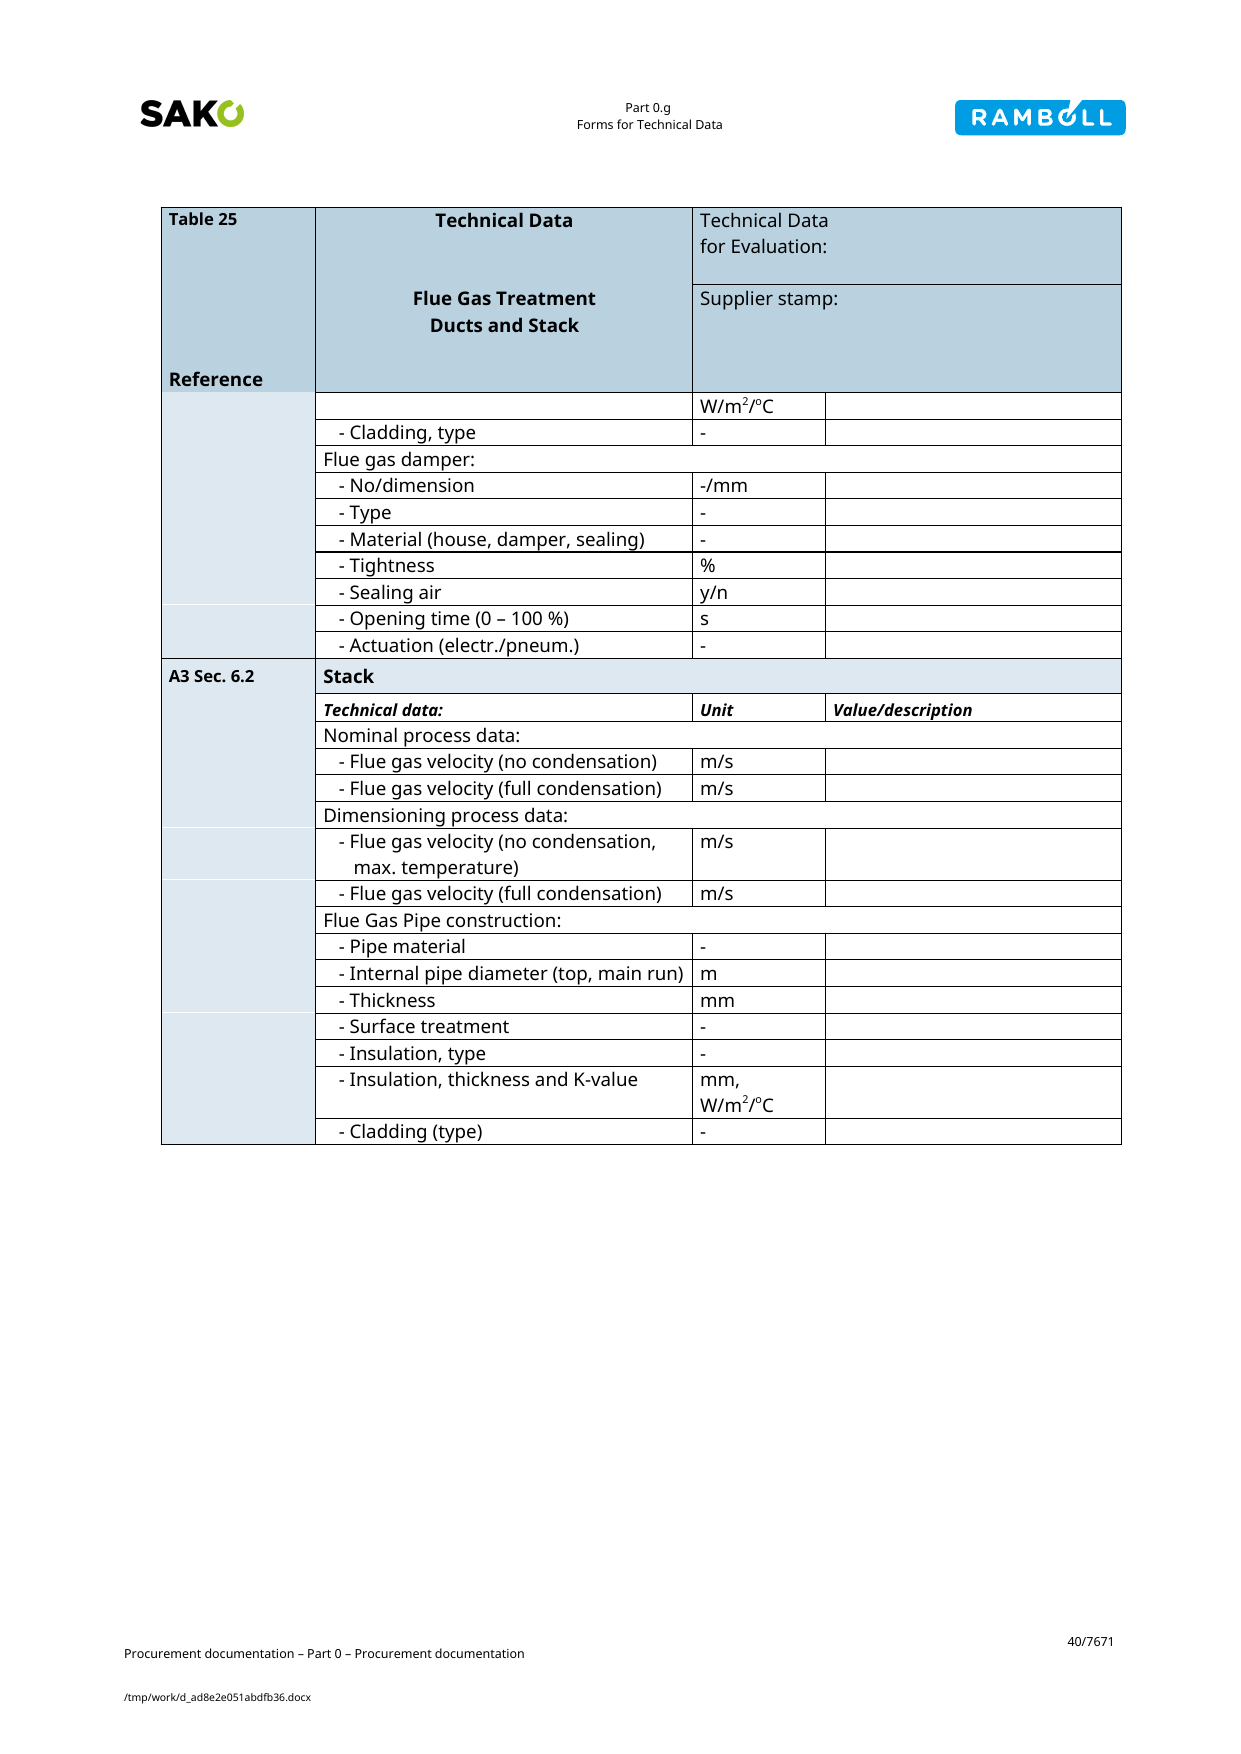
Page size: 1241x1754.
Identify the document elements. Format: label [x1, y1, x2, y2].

picture [140, 100, 244, 127]
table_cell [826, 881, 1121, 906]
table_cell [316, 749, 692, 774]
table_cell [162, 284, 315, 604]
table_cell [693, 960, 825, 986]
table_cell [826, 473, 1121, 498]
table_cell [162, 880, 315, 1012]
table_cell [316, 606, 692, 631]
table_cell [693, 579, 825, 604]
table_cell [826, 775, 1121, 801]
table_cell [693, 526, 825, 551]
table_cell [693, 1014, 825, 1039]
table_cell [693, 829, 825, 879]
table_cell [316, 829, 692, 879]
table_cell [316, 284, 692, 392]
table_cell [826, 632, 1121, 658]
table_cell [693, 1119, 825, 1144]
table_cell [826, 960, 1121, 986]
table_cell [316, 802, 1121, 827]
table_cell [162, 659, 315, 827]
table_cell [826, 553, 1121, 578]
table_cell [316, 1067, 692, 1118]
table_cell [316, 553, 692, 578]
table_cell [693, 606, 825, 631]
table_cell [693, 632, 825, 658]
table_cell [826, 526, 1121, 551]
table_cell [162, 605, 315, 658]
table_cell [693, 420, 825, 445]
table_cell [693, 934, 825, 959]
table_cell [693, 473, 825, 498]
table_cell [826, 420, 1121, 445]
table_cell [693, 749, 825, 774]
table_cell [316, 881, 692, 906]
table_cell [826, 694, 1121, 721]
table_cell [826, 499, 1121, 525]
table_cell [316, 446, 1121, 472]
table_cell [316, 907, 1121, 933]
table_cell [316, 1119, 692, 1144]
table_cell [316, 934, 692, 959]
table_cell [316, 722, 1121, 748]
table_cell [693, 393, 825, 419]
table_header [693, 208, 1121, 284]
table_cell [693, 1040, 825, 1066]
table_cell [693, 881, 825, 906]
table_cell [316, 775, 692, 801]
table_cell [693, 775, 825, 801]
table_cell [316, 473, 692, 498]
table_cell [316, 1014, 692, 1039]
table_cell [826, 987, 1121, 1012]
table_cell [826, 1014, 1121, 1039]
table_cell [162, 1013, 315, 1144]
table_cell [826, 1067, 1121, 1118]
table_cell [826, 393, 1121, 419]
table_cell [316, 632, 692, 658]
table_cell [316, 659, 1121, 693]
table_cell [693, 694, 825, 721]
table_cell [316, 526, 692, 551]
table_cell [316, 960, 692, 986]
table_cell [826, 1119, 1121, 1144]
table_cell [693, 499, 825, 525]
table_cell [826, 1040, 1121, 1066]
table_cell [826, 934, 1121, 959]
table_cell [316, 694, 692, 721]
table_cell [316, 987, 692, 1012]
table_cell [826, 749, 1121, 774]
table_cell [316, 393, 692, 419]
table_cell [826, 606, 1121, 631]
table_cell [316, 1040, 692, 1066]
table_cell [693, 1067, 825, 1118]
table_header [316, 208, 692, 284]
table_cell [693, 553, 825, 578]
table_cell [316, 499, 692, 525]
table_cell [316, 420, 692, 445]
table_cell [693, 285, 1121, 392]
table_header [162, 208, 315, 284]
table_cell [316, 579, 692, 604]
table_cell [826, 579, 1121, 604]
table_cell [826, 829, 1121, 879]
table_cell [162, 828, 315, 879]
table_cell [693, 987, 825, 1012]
